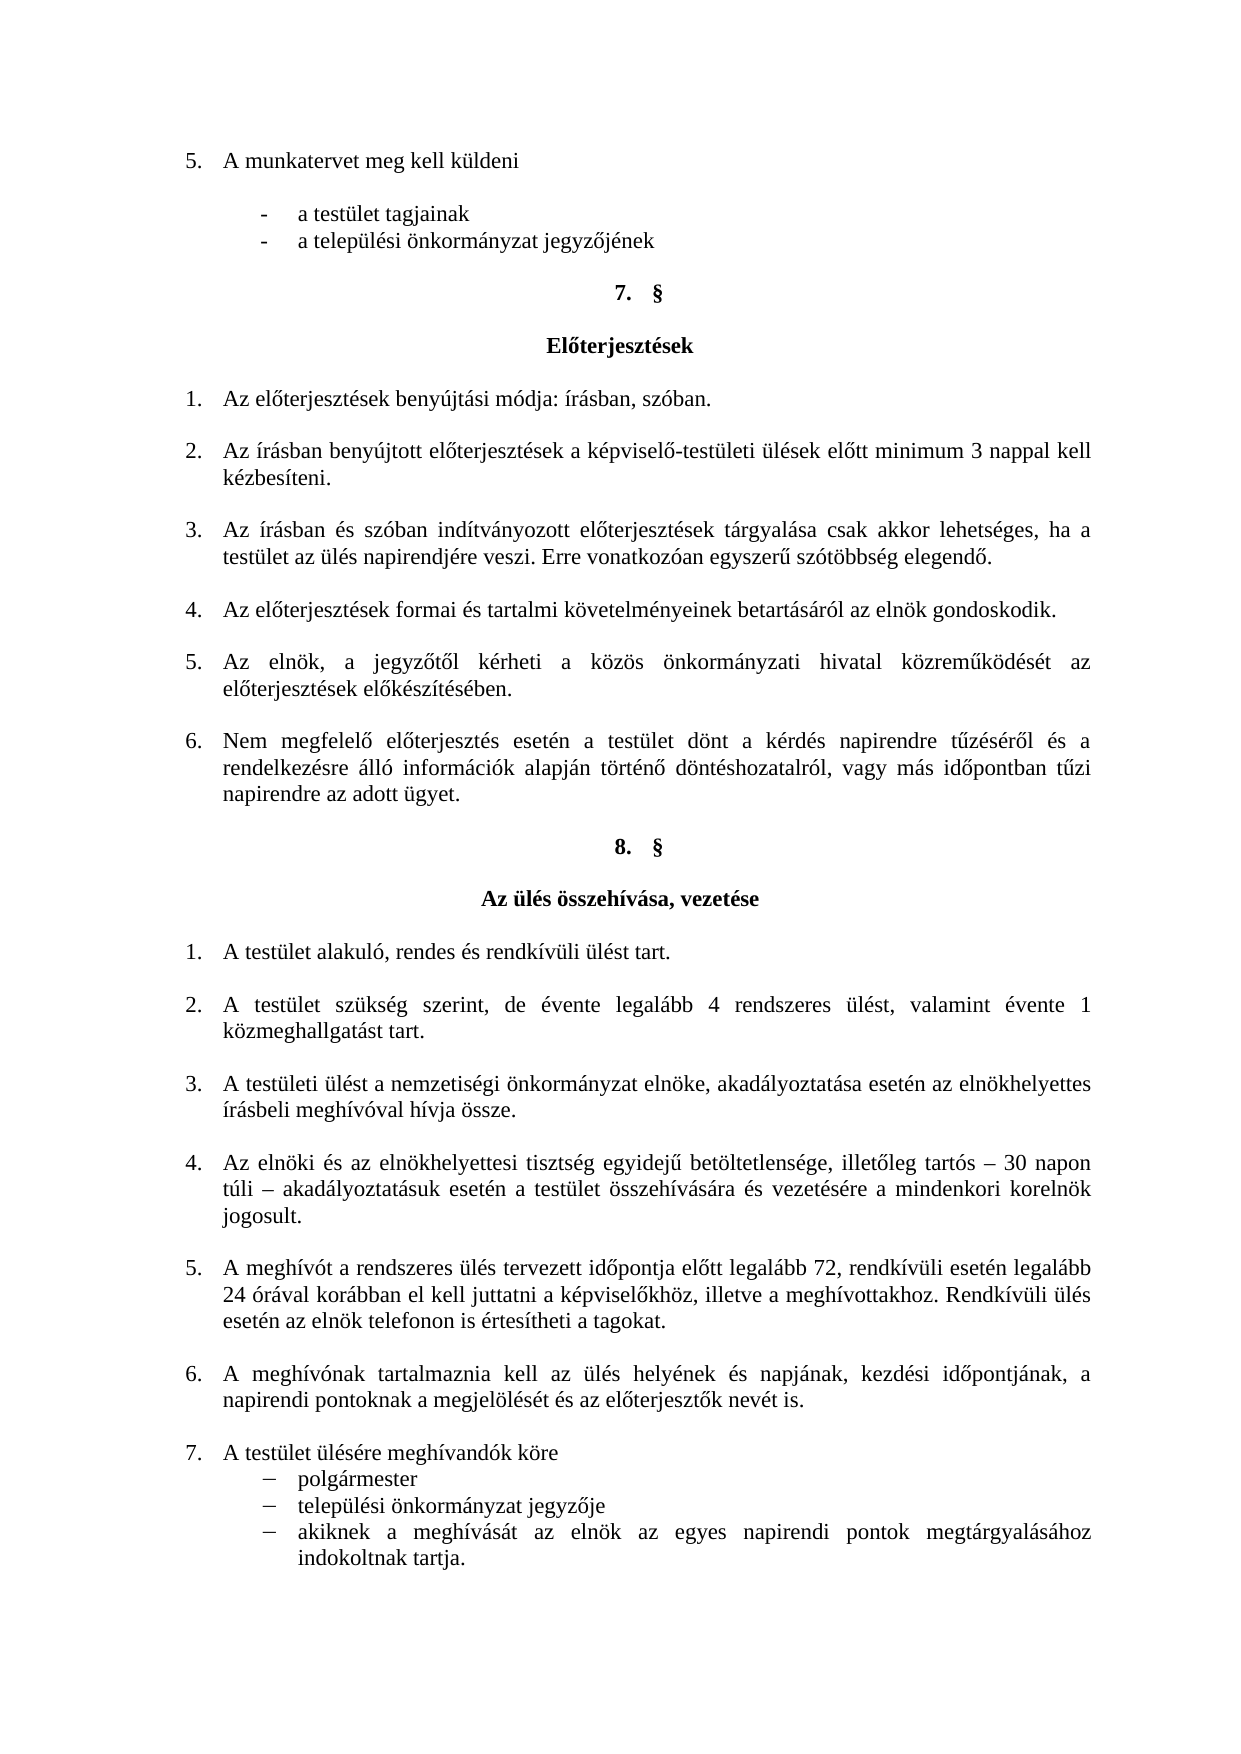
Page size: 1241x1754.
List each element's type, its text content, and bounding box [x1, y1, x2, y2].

list akiknek a meghívását az elnök az egyes napirendi pontok megtárgyalásához indokoltnak tartja. [260, 1518, 1093, 1571]
list polgármester [260, 1465, 1093, 1492]
list § [185, 833, 1093, 859]
list a testület tagjainak [260, 200, 1093, 227]
list Az elnök, a jegyzőtől kérheti a közös önkormányzati hivatal közreműködését az előterjesztések előkészítésében. [185, 648, 1093, 701]
list A testületi ülést a nemzetiségi önkormányzat elnöke, akadályoztatása esetén az elnökhelyettes írásbeli meghívóval hívja össze. [185, 1070, 1093, 1123]
list A meghívót a rendszeres ülés tervezett időpontja előtt legalább 72, rendkívüli esetén legalább 24 órával korábban el kell juttatni a képviselőkhöz, illetve a meghívottakhoz. Rendkívüli ülés esetén az elnök telefonon is értesítheti a tagokat. [185, 1254, 1093, 1333]
list A munkatervet meg kell küldeni [185, 148, 1093, 174]
list a települési önkormányzat jegyzőjének [260, 227, 1093, 253]
text Előterjesztések [148, 332, 1093, 358]
list Az előterjesztések benyújtási módja: írásban, szóban. [185, 385, 1093, 411]
text Az ülés összehívása, vezetése [148, 886, 1093, 912]
list A testület ülésére meghívandók köre [185, 1439, 1093, 1465]
list települési önkormányzat jegyzője [260, 1492, 1093, 1518]
list Nem megfelelő előterjesztés esetén a testület dönt a kérdés napirendre tűzéséről és a rendelkezésre álló információk alapján történő döntéshozatalról, vagy más időpontban tűzi napirendre az adott ügyet. [185, 727, 1093, 806]
list § [185, 279, 1093, 306]
list A meghívónak tartalmaznia kell az ülés helyének és napjának, kezdési időpontjának, a napirendi pontoknak a megjelölését és az előterjesztők nevét is. [185, 1360, 1093, 1413]
list Az írásban és szóban indítványozott előterjesztések tárgyalása csak akkor lehetséges, ha a testület az ülés napirendjére veszi. Erre vonatkozóan egyszerű szótöbbség elegendő. [185, 517, 1093, 569]
list A testület alakuló, rendes és rendkívüli ülést tart. [185, 938, 1093, 964]
list Az előterjesztések formai és tartalmi követelményeinek betartásáról az elnök gondoskodik. [185, 596, 1093, 622]
list A testület szükség szerint, de évente legalább 4 rendszeres ülést, valamint évente 1 közmeghallgatást tart. [185, 991, 1093, 1044]
list Az elnöki és az elnökhelyettesi tisztség egyidejű betöltetlensége, illetőleg tartós – 30 napon túli – akadályoztatásuk esetén a testület összehívására és vezetésére a mindenkori korelnök jogosult. [185, 1149, 1093, 1228]
list Az írásban benyújtott előterjesztések a képviselő-testületi ülések előtt minimum 3 nappal kell kézbesíteni. [185, 437, 1093, 490]
